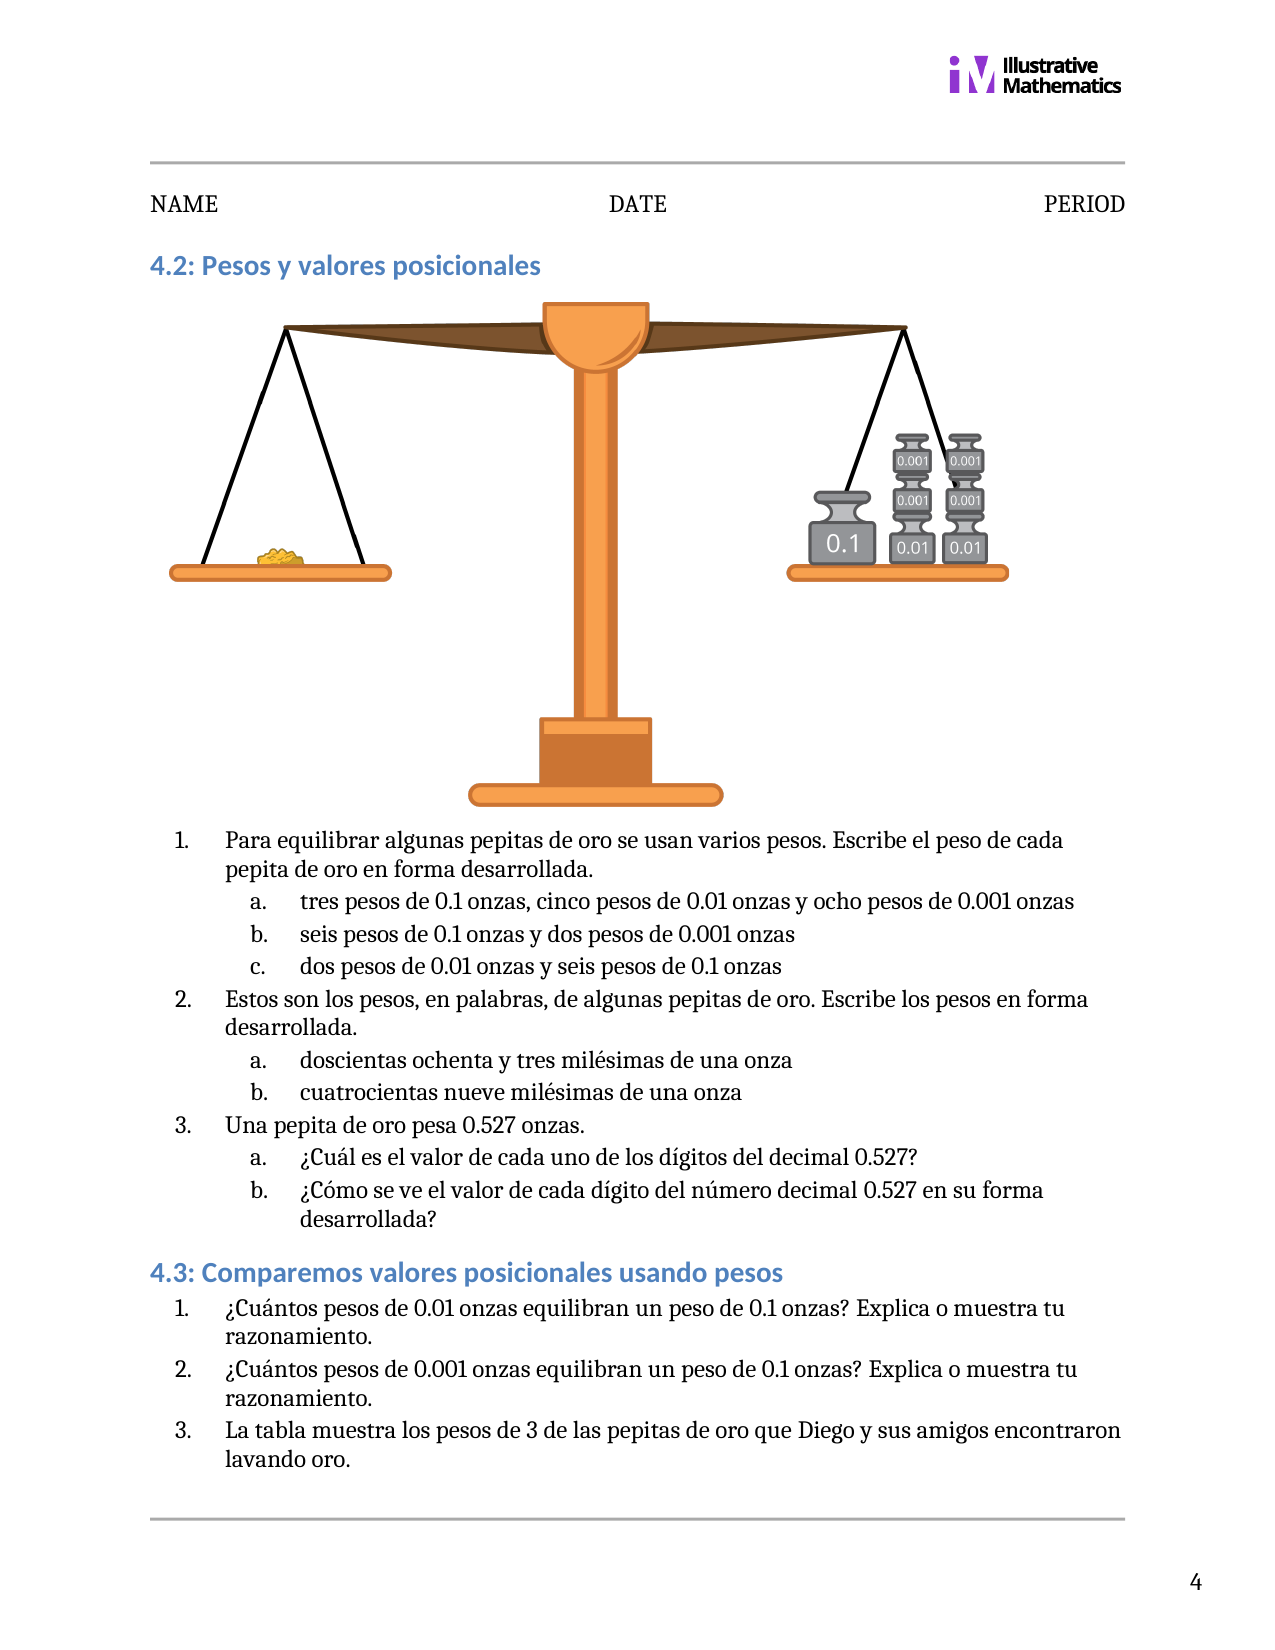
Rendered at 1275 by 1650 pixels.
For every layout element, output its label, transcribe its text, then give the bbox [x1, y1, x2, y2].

picture [949, 55, 1121, 93]
list tres pesos de 0.1 onzas, cinco pesos de 0.01 onzas y ocho pesos de 0.001 onzas [250, 887, 1125, 916]
list ¿Cuál es el valor de cada uno de los dígitos del decimal 0.527? [250, 1143, 1125, 1172]
subtitle 4.2: Pesos y valores posicionales [150, 247, 1125, 283]
list Para equilibrar algunas pepitas de oro se usan varios pesos. Escribe el peso de cada pepita de oro en forma desarrollada. [175, 826, 1125, 883]
picture [168, 301, 1010, 807]
list ¿Cuántos pesos de 0.001 onzas equilibran un peso de 0.1 onzas? Explica o muestra tu razonamiento. [175, 1355, 1125, 1412]
list La tabla muestra los pesos de 3 de las pepitas de oro que Diego y sus amigos encontraron lavando oro. [175, 1416, 1125, 1473]
list ¿Cuántos pesos de 0.01 onzas equilibran un peso de 0.1 onzas? Explica o muestra tu razonamiento. [175, 1293, 1125, 1351]
list ¿Cómo se ve el valor de cada dígito del número decimal 0.527 en su forma desarrollada? [250, 1176, 1125, 1233]
list cuatrocientas nueve milésimas de una onza [250, 1078, 1125, 1107]
list Estos son los pesos, en palabras, de algunas pepitas de oro. Escribe los pesos en forma desarrollada. [175, 984, 1125, 1042]
subtitle 4.3: Comparemos valores posicionales usando pesos [150, 1254, 1125, 1290]
list doscientas ochenta y tres milésimas de una onza [250, 1046, 1125, 1074]
list Una pepita de oro pesa 0.527 onzas. [175, 1111, 1125, 1139]
list dos pesos de 0.01 onzas y seis pesos de 0.1 onzas [250, 952, 1125, 981]
list seis pesos de 0.1 onzas y dos pesos de 0.001 onzas [250, 919, 1125, 948]
